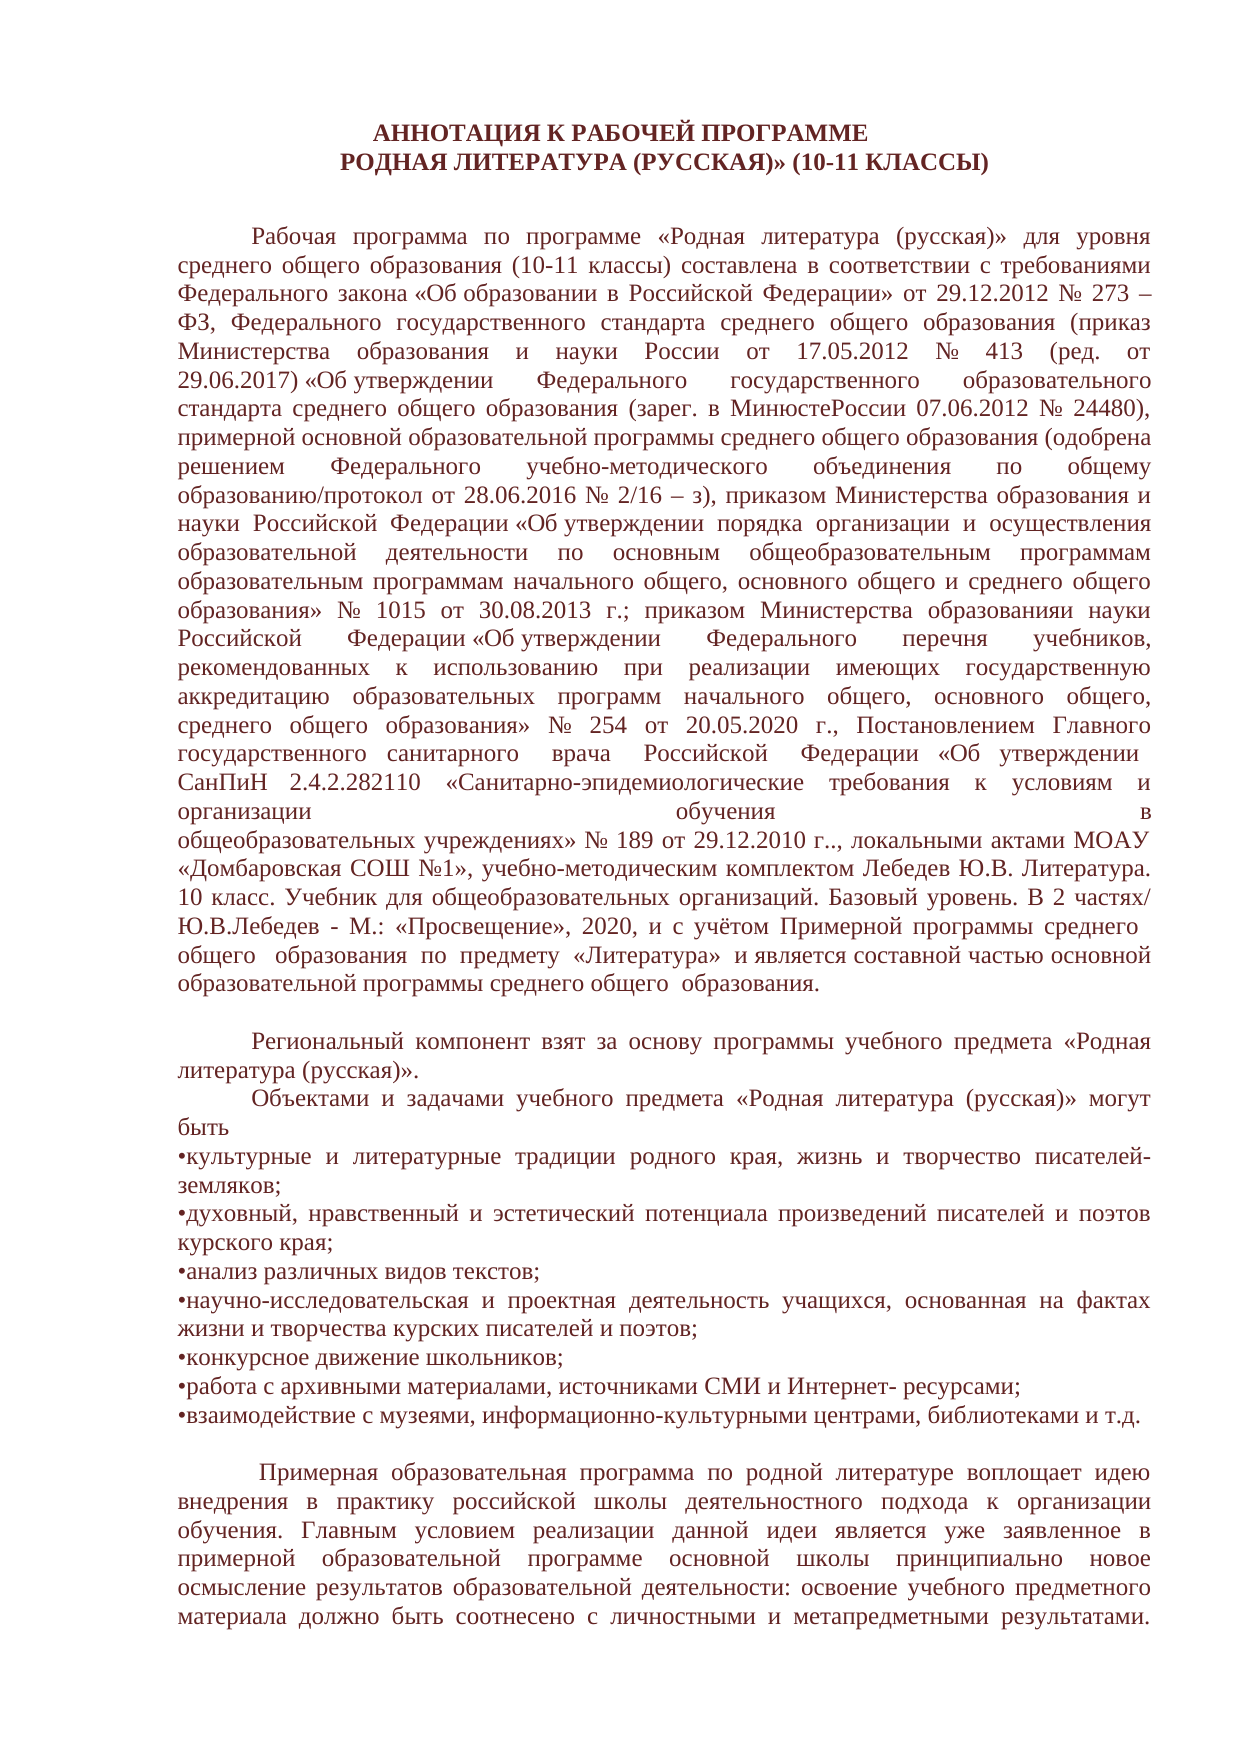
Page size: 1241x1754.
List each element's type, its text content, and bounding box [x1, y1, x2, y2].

text •анализ различных видов текстов; [177, 1256, 1152, 1285]
text •конкурсное движение школьников; [177, 1342, 1152, 1371]
text •работа с архивными материалами, источниками СМИ и Интернет- ресурсами; [177, 1371, 1152, 1400]
text •научно-исследовательская и проектная деятельность учащихся, основанная на фактах жизни и творчества курских писателей и поэтов; [177, 1285, 1152, 1342]
text •взаимодействие с музеями, информационно-культурными центрами, библиотеками и т.д. [177, 1400, 1152, 1428]
text •духовный, нравственный и эстетический потенциала произведений писателей и поэтов курского края; [177, 1198, 1152, 1256]
text Региональный компонент взят за основу программы учебного предмета «Родная литература (русская)». [177, 1026, 1152, 1083]
text АННОТАЦИЯ К РАБОЧЕЙ ПРОГРАММЕ [177, 118, 1152, 147]
text Объектами и задачами учебного предмета «Родная литература (русская)» могут быть [177, 1083, 1152, 1141]
text РОДНАЯ ЛИТЕРАТУРА (РУССКАЯ)» (10-11 КЛАССЫ) [177, 147, 1152, 176]
text •культурные и литературные традиции родного края, жизнь и творчество писателей-земляков; [177, 1141, 1152, 1198]
text Рабочая программа по программе «Родная литература (русская)» для уровня среднего общего образования (10-11 классы) составлена в соответствии с требованиями Федерального закона «Об образовании в Российской Федерации» от 29.12.2012 № 273 – ФЗ, Федерального государственного стандарта среднего общего образования (приказ Министерства образования и науки России от 17.05.2012 № 413 (ред. от 29.06.2017) «Об утверждении Федерального государственного образовательного стандарта среднего общего образования (зарег. в МинюстеРоссии 07.06.2012 № 24480), примерной основной образовательной программы среднего общего образования (одобрена решением Федерального учебно-методического объединения по общему образованию/протокол от 28.06.2016 № 2/16 – з), приказом Министерства образования и науки Российской Федерации «Об утверждении порядка организации и осуществления образовательной деятельности по основным общеобразовательным программам образовательным программам начального общего, основного общего и среднего общего образования» № 1015 от 30.08.2013 г.; приказом Министерства образованияи науки Российской Федерации «Об утверждении Федерального перечня учебников, рекомендованных к использованию при реализации имеющих государственную аккредитацию образовательных программ начального общего, основного общего, среднего общего образования» № 254 от 20.05.2020 г., Постановлением Главного государственного санитарного врача Российской Федерации «Об утверждении СанПиН 2.4.2.282110 «Санитарно-эпидемиологические требования к условиям и организации обучения в общеобразовательных учреждениях» № 189 от 29.12.2010 г.., локальными актами МОАУ «Домбаровская СОШ №1», учебно-методическим комплектом Лебедев Ю.В. Литература. 10 класс. Учебник для общеобразовательных организаций. Базовый уровень. В 2 частях/ Ю.В.Лебедев - М.: «Просвещение», 2020, и с учётом Примерной программы среднего общего образования по предмету «Литература» и является составной частью основной образовательной программы среднего общего образования. [177, 221, 1152, 997]
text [177, 1457, 1152, 1630]
